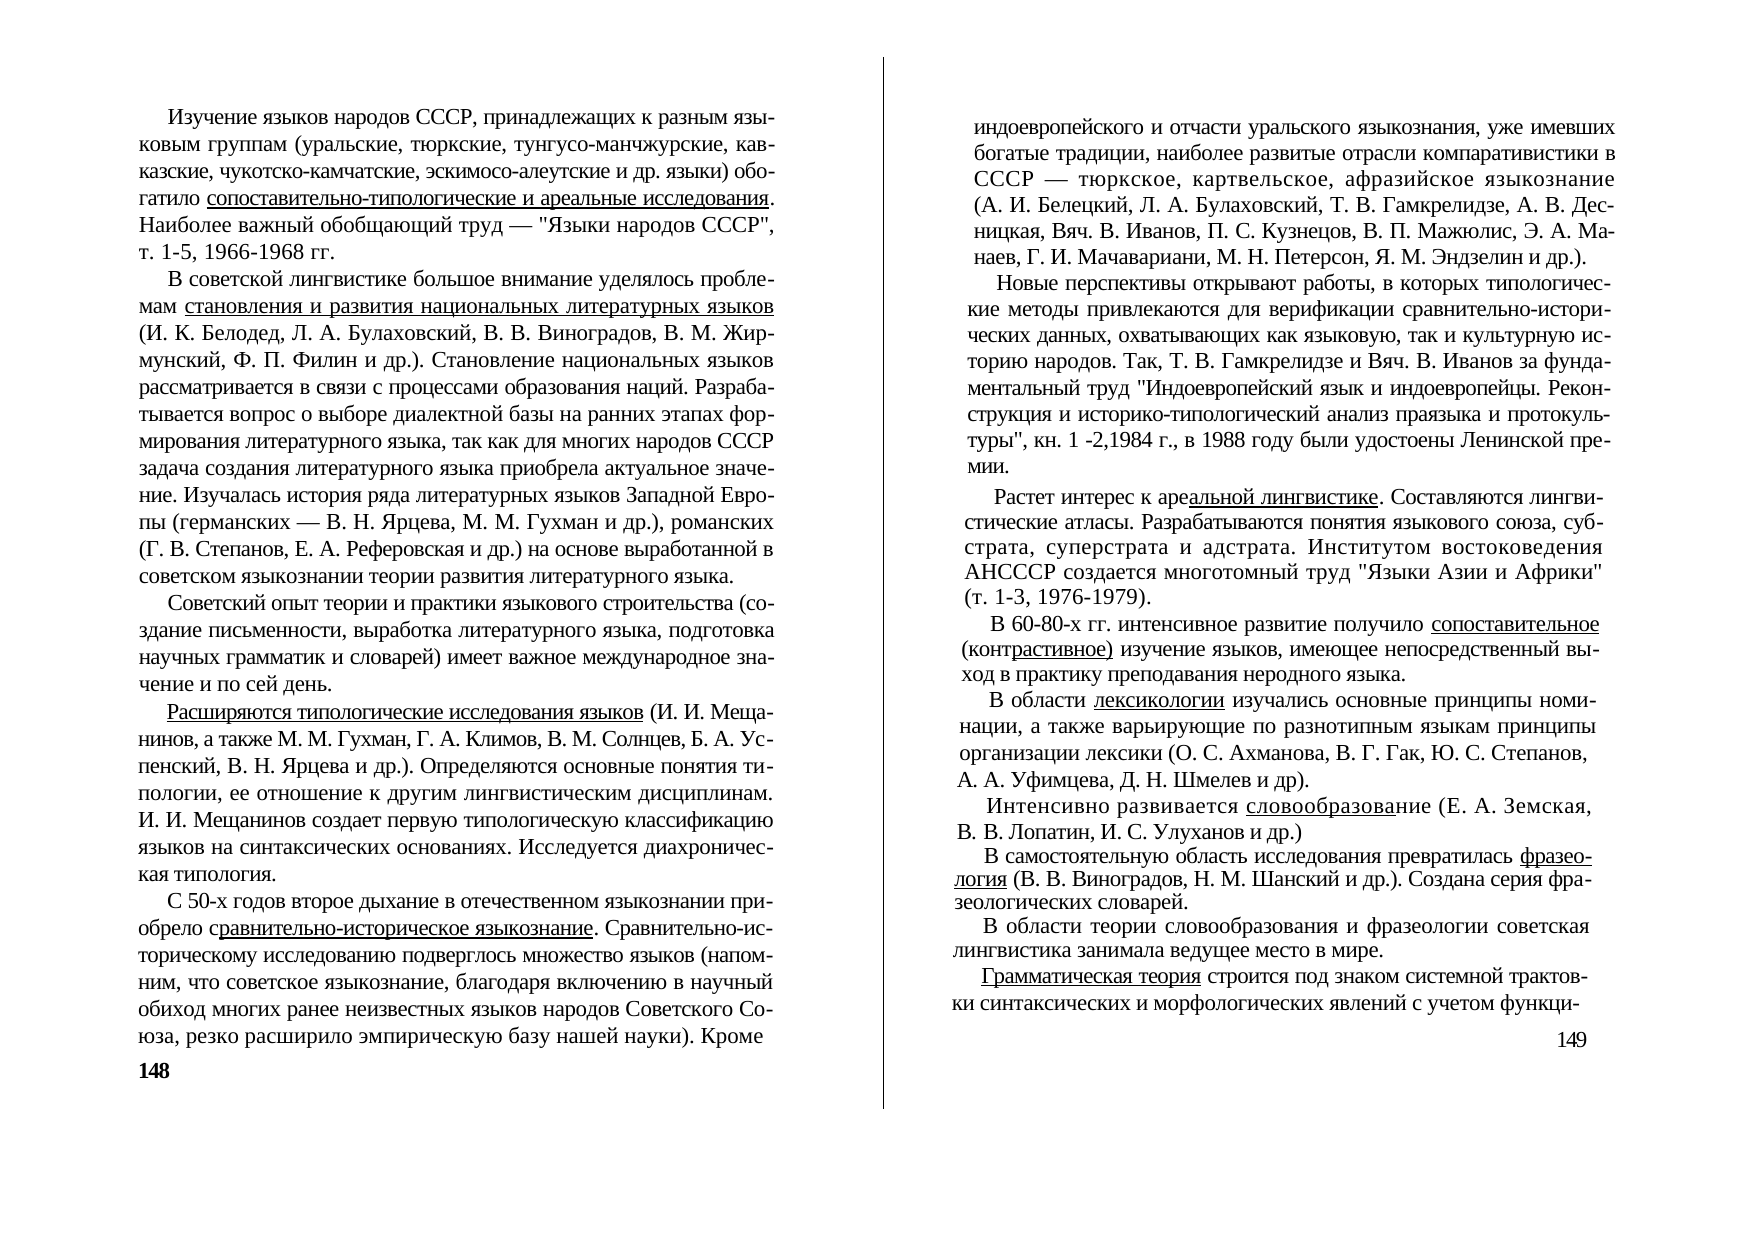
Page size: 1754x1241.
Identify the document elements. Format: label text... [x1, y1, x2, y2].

text В области лексикологии изучались основные принципы номинации, а также варьирующие по разнотипным языкам принципы организации лексики (О. С. Ахманова, В. Г. Гак, Ю. С. Степанов, [959, 686, 1596, 766]
text В самостоятельную область исследования превратилась фразеология (В. В. Виноградов, Н. М. Шанский и др.). Создана серия фразеологических словарей. [954, 845, 1592, 914]
text В области теории словообразования и фразеологии советская лингвистика занимала ведущее место в мире. [953, 915, 1590, 962]
text С 50-х годов второе дыхание в отечественном языкознании приобрело сравнительно-историческое языкознание. Сравнительно-историческому исследованию подверглось множество языков (напомним, что советское языкознание, благодаря включению в научный обиход многих ранее неизвестных языков народов Советского Союза, резко расширило эмпирическую базу нашей науки). Кроме [138, 887, 773, 1049]
text Изучение языков народов СССР, принадлежащих к разным языковым группам (уральские, тюркские, тунгусо-манчжурские, кавказские, чукотско-камчатские, эскимосо-алеутские и др. языки) обогатило сопоставительно-типологические и ареальные исследования. Наиболее важный обобщающий труд — "Языки народов СССР", т. 1-5, 1966-1968 гг. [138, 103, 775, 265]
text Грамматическая теория строится под знаком системной трактовки синтаксических и морфологических явлений с учетом функци- [952, 962, 1588, 1016]
text В 60-80-х гг. интенсивное развитие получило сопоставительное (контрастивное) изучение языков, имеющее непосредственный выход в практику преподавания неродного языка. [961, 611, 1599, 686]
text Советский опыт теории и практики языкового строительства (создание письменности, выработка литературного языка, подготовка научных грамматик и словарей) имеет важное международное значение и по сей день. [138, 589, 774, 697]
text 148 [138, 1057, 775, 1083]
text Растет интерес к ареальной лингвистике. Составляются лингвистические атласы. Разрабатываются понятия языкового союза, субстрата, суперстрата и адстрата. Институтом востоковедения АНСССР создается многотомный труд "Языки Азии и Африки" (т. 1-3, 1976-1979). [964, 485, 1603, 610]
text Расширяются типологические исследования языков (И. И. Мещанинов, а также М. М. Гухман, Г. А. Климов, В. М. Солнцев, Б. А. Успенский, В. Н. Ярцева и др.). Определяются основные понятия типологии, ее отношение к другим лингвистическим дисциплинам. И. И. Мещанинов создает первую типологическую классификацию языков на синтаксических основаниях. Исследуется диахроническая типология. [138, 698, 774, 887]
text Новые перспективы открывают работы, в которых типологические методы привлекаются для верификации сравнительно-исторических данных, охватывающих как языковую, так и культурную историю народов. Так, Т. В. Гамкрелидзе и Вяч. В. Иванов за фундаментальный труд "Индоевропейский язык и индоевропейцы. Реконструкция и историко-типологический анализ праязыка и протокуль-туры", кн. 1 -2,1984 г., в 1988 году были удостоены Ленинской премии. [967, 270, 1611, 478]
text A. А. Уфимцева, Д. Н. Шмелев и др). [957, 766, 1616, 792]
text 149 [1556, 1026, 1616, 1053]
text В советской лингвистике большое внимание уделялось проблемам становления и развития национальных литературных языков (И. К. Белодед, Л. А. Булаховский, В. В. Виноградов, В. М. Жирмунский, Ф. П. Филин и др.). Становление национальных языков рассматривается в связи с процессами образования наций. Разрабатывается вопрос о выборе диалектной базы на ранних этапах формирования литературного языка, так как для многих народов СССР задача создания литературного языка приобрела актуальное значение. Изучалась история ряда литературных языков Западной Европы (германских — В. Н. Ярцева, М. М. Гухман и др.), романских (Г. В. Степанов, Е. А. Реферовская и др.) на основе выработанной в советском языкознании теории развития литературного языка. [138, 265, 774, 589]
text Интенсивно развивается словообразование (Е. А. Земская, [986, 792, 1616, 818]
text B. В. Лопатин, И. С. Улуханов и др.) [957, 818, 1616, 845]
text индоевропейского и отчасти уральского языкознания, уже имевших богатые традиции, наиболее развитые отрасли компаративистики в СССР — тюркское, картвельское, афразийское языкознание (А. И. Белецкий, Л. А. Булаховский, Т. В. Гамкрелидзе, А. В. Дес-ницкая, Вяч. В. Иванов, П. С. Кузнецов, В. П. Мажюлис, Э. А. Ма-наев, Г. И. Мачавариани, М. Н. Петерсон, Я. М. Эндзелин и др.). [973, 114, 1616, 270]
